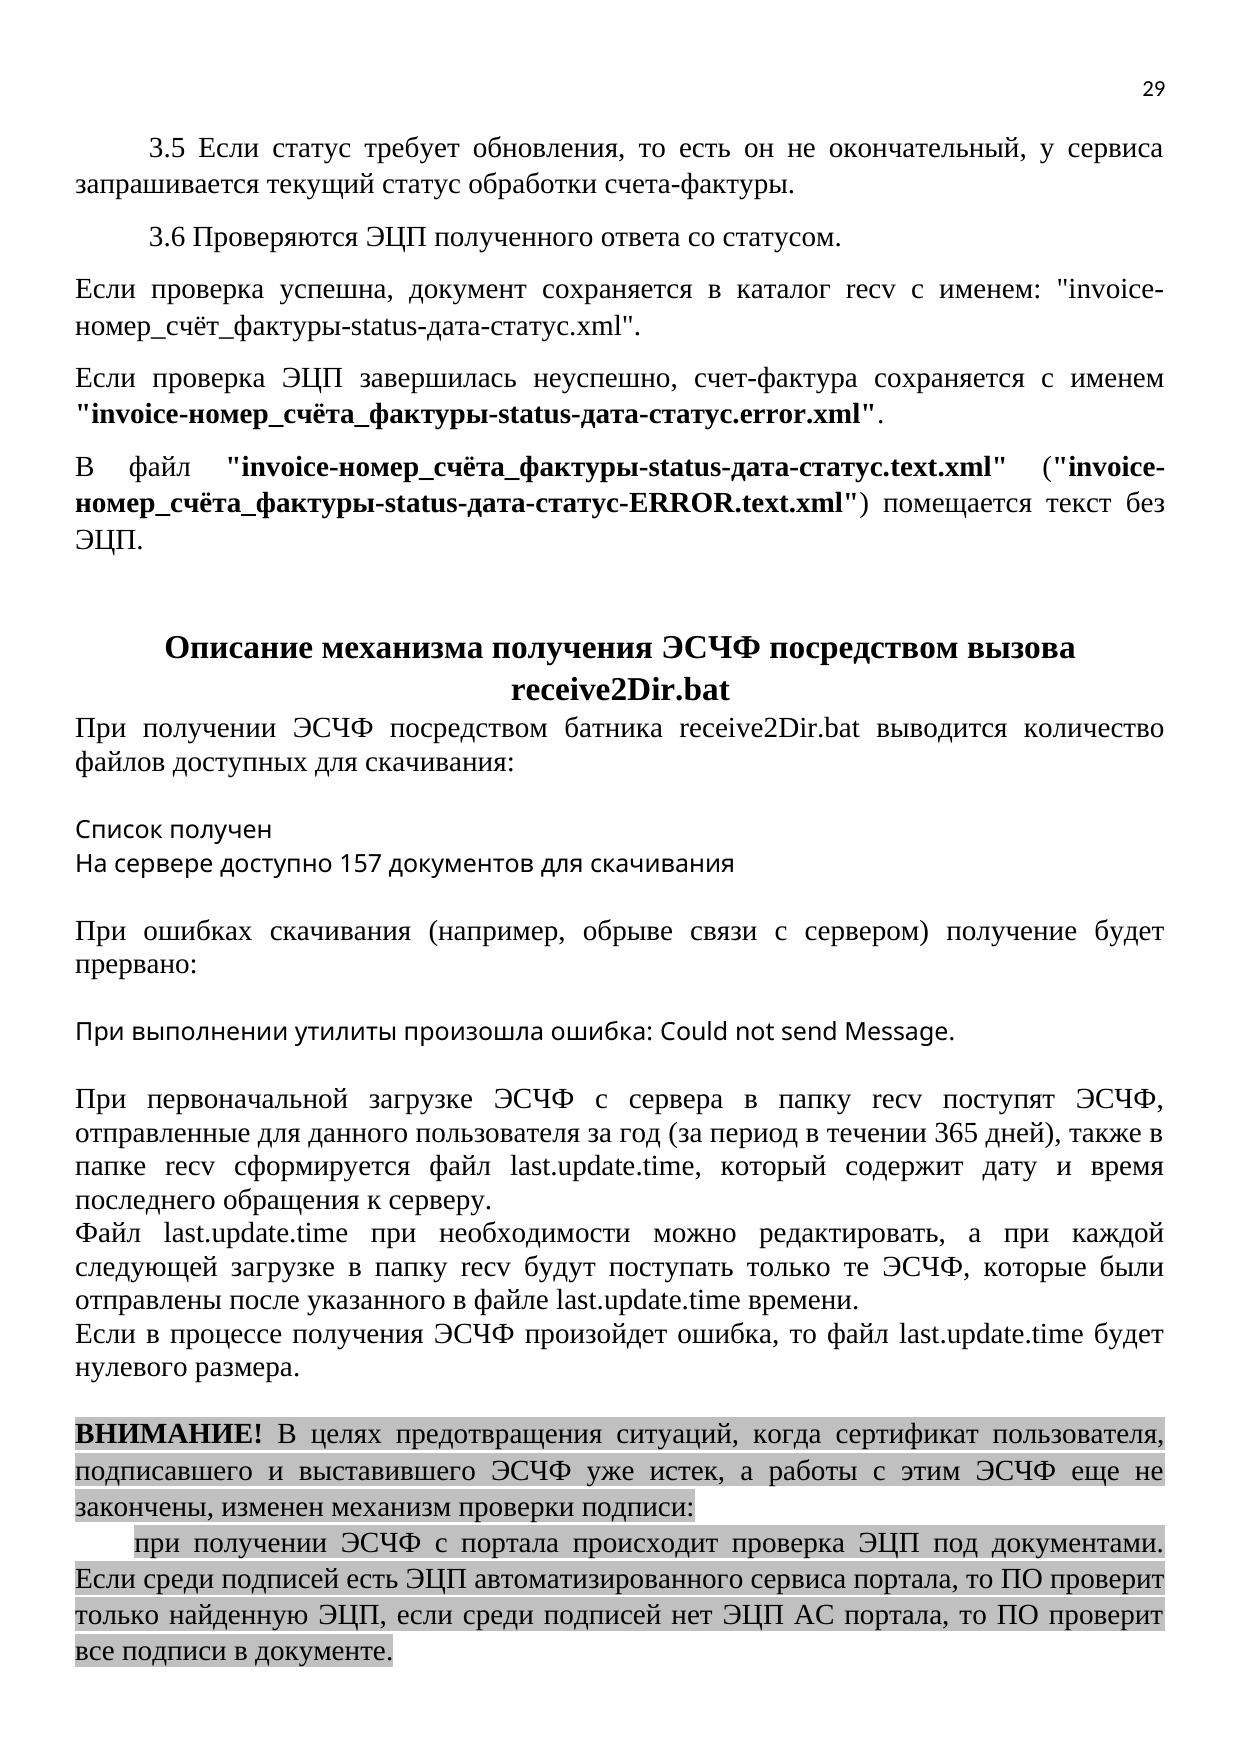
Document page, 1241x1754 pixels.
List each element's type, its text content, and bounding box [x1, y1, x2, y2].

text Список получен [75, 811, 1165, 845]
text 3.6 Проверяются ЭЦП полученного ответа со статусом. [75, 219, 1165, 252]
text Если проверка ЭЦП завершилась неуспешно, счет-фактура сохраняется с именем "invoice-номер_счёта_фактуры-status-дата-статус.error.xml". [75, 361, 1165, 430]
text При получении ЭСЧФ посредством батника receive2Dir.bat выводится количество файлов доступных для скачивания: [75, 710, 1165, 777]
text 3.5 Если статус требует обновления, то есть он не окончательный, у сервиса запрашивается текущий статус обработки счета-фактуры. [75, 130, 1165, 199]
text Если проверка успешна, документ сохраняется в каталог recv с именем: "invoice-номер_счёт_фактуры-status-дата-статус.xml". [75, 272, 1165, 341]
text Если в процессе получения ЭСЧФ произойдет ошибка, то файл last.update.time будет нулевого размера. [75, 1316, 1165, 1383]
text При первоначальной загрузке ЭСЧФ с сервера в папку recv поступят ЭСЧФ, отправленные для данного пользователя за год (за период в течении 365 дней), также в папке recv сформируется файл last.update.time, который содержит дату и время последнего обращения к серверу. [75, 1081, 1165, 1215]
text При ошибках скачивания (например, обрыве связи с сервером) получение будет прервано: [75, 913, 1165, 980]
text При выполнении утилиты произошла ошибка: Could not send Message. [75, 1013, 1165, 1048]
text В файл "invoice-номер_счёта_фактуры-status-дата-статус.text.xml" ("invoice-номер_счёта_фактуры-status-дата-статус-ERROR.text.xml") помещается текст без ЭЦП. [75, 449, 1165, 555]
subtitle Описание механизма получения ЭСЧФ посредством вызова receive2Dir.bat [75, 627, 1165, 707]
text ВНИМАНИЕ! В целях предотвращения ситуаций, когда сертификат пользователя, подписавшего и выставившего ЭСЧФ уже истек, а работы с этим ЭСЧФ еще не закончены, изменен механизм проверки подписи: [75, 1486, 1165, 1522]
text при получении ЭСЧФ с портала происходит проверка ЭЦП под документами. Если среди подписей есть ЭЦП автоматизированного сервиса портала, то ПО проверит только найденную ЭЦП, если среди подписей нет ЭЦП АС портала, то ПО проверит все подписи в документе. [75, 1525, 1165, 1561]
text при получении ЭСЧФ с портала происходит проверка ЭЦП под документами. Если среди подписей есть ЭЦП автоматизированного сервиса портала, то ПО проверит только найденную ЭЦП, если среди подписей нет ЭЦП АС портала, то ПО проверит все подписи в документе. [75, 1631, 1165, 1667]
text Файл last.update.time при необходимости можно редактировать, а при каждой следующей загрузке в папку recv будут поступать только те ЭСЧФ, которые были отправлены после указанного в файле last.update.time времени. [75, 1215, 1165, 1316]
text На сервере доступно 157 документов для скачивания [75, 845, 1165, 879]
